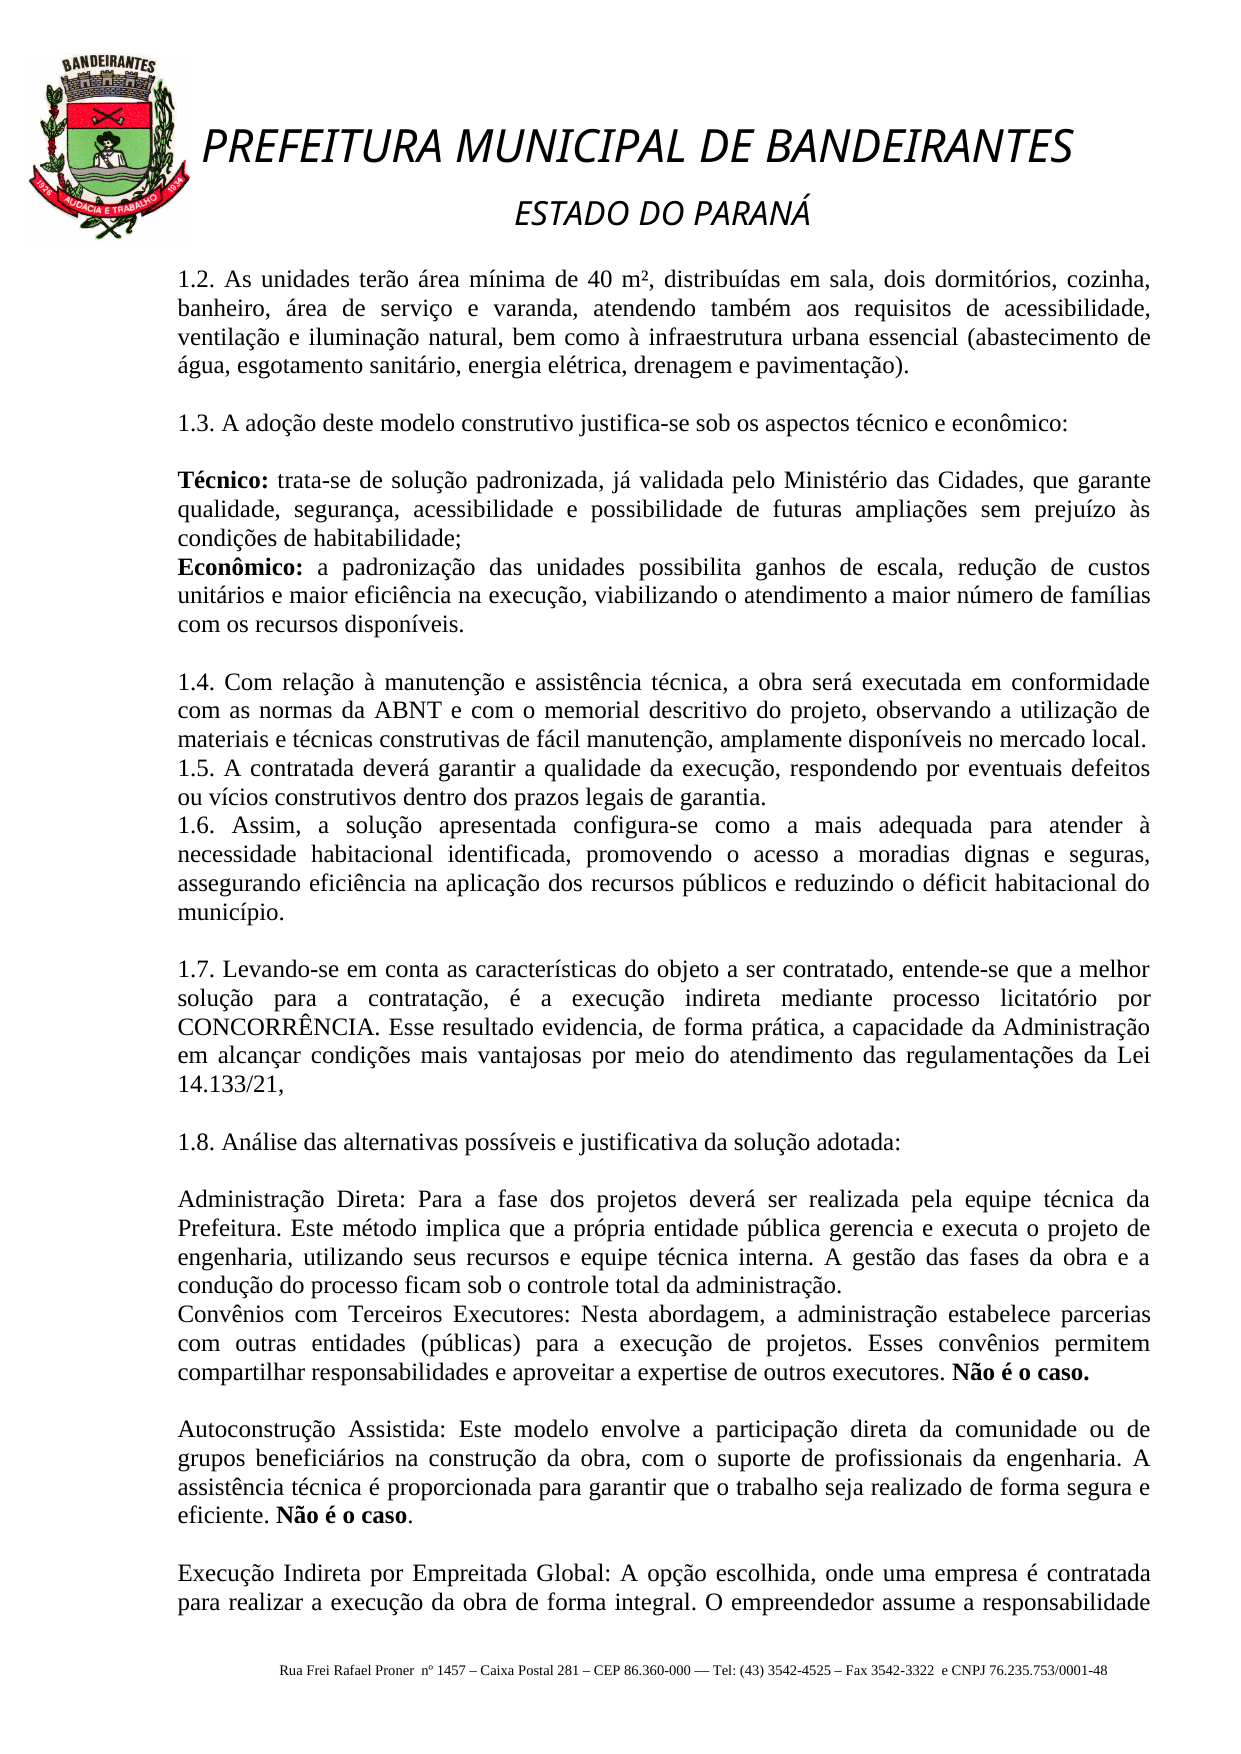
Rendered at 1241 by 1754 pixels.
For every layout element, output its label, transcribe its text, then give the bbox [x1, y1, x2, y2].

text Administração Direta: Para a fase dos projetos deverá ser realizada pela equipe técnica da Prefeitura. Este método implica que a própria entidade pública gerencia e executa o projeto de engenharia, utilizando seus recursos e equipe técnica interna. A gestão das fases da obra e a condução do processo ficam sob o controle total da administração. [177, 1184, 1152, 1299]
text 1.8. Análise das alternativas possíveis e justificativa da solução adotada: [177, 1127, 1152, 1155]
text 1.2. As unidades terão área mínima de 40 m², distribuídas em sala, dois dormitórios, cozinha, banheiro, área de serviço e varanda, atendendo também aos requisitos de acessibilidade, ventilação e iluminação natural, bem como à infraestrutura urbana essencial (abastecimento de água, esgotamento sanitário, energia elétrica, drenagem e pavimentação). [177, 264, 1152, 379]
text Convênios com Terceiros Executores: Nesta abordagem, a administração estabelece parcerias com outras entidades (públicas) para a execução de projetos. Esses convênios permitem compartilhar responsabilidades e aproveitar a expertise de outros executores. Não é o caso. [177, 1299, 1152, 1385]
text 1.3. A adoção deste modelo construtivo justifica-se sob os aspectos técnico e econômico: [177, 408, 1152, 437]
text 1.7. Levando-se em conta as características do objeto a ser contratado, entende-se que a melhor solução para a contratação, é a execução indireta mediante processo licitatório por CONCORRÊNCIA. Esse resultado evidencia, de forma prática, a capacidade da Administração em alcançar condições mais vantajosas por meio do atendimento das regulamentações da Lei 14.133/21, [177, 954, 1152, 1098]
text 1.6. Assim, a solução apresentada configura-se como a mais adequada para atender à necessidade habitacional identificada, promovendo o acesso a moradias dignas e seguras, assegurando eficiência na aplicação dos recursos públicos e reduzindo o déficit habitacional do município. [177, 810, 1152, 925]
picture [27, 53, 192, 249]
text 1.5. A contratada deverá garantir a qualidade da execução, respondendo por eventuais defeitos ou vícios construtivos dentro dos prazos legais de garantia. [177, 753, 1152, 810]
text Autoconstrução Assistida: Este modelo envolve a participação direta da comunidade ou de grupos beneficiários na construção da obra, com o suporte de profissionais da engenharia. A assistência técnica é proporcionada para garantir que o trabalho seja realizado de forma segura e eficiente. Não é o caso. [177, 1414, 1152, 1529]
text Econômico: a padronização das unidades possibilita ganhos de escala, redução de custos unitários e maior eficiência na execução, viabilizando o atendimento a maior número de famílias com os recursos disponíveis. [177, 552, 1152, 638]
text 1.4. Com relação à manutenção e assistência técnica, a obra será executada em conformidade com as normas da ABNT e com o memorial descritivo do projeto, observando a utilização de materiais e técnicas construtivas de fácil manutenção, amplamente disponíveis no mercado local. [177, 667, 1152, 753]
text Técnico: trata-se de solução padronizada, já validada pelo Ministério das Cidades, que garante qualidade, segurança, acessibilidade e possibilidade de futuras ampliações sem prejuízo às condições de habitabilidade; [177, 465, 1152, 552]
